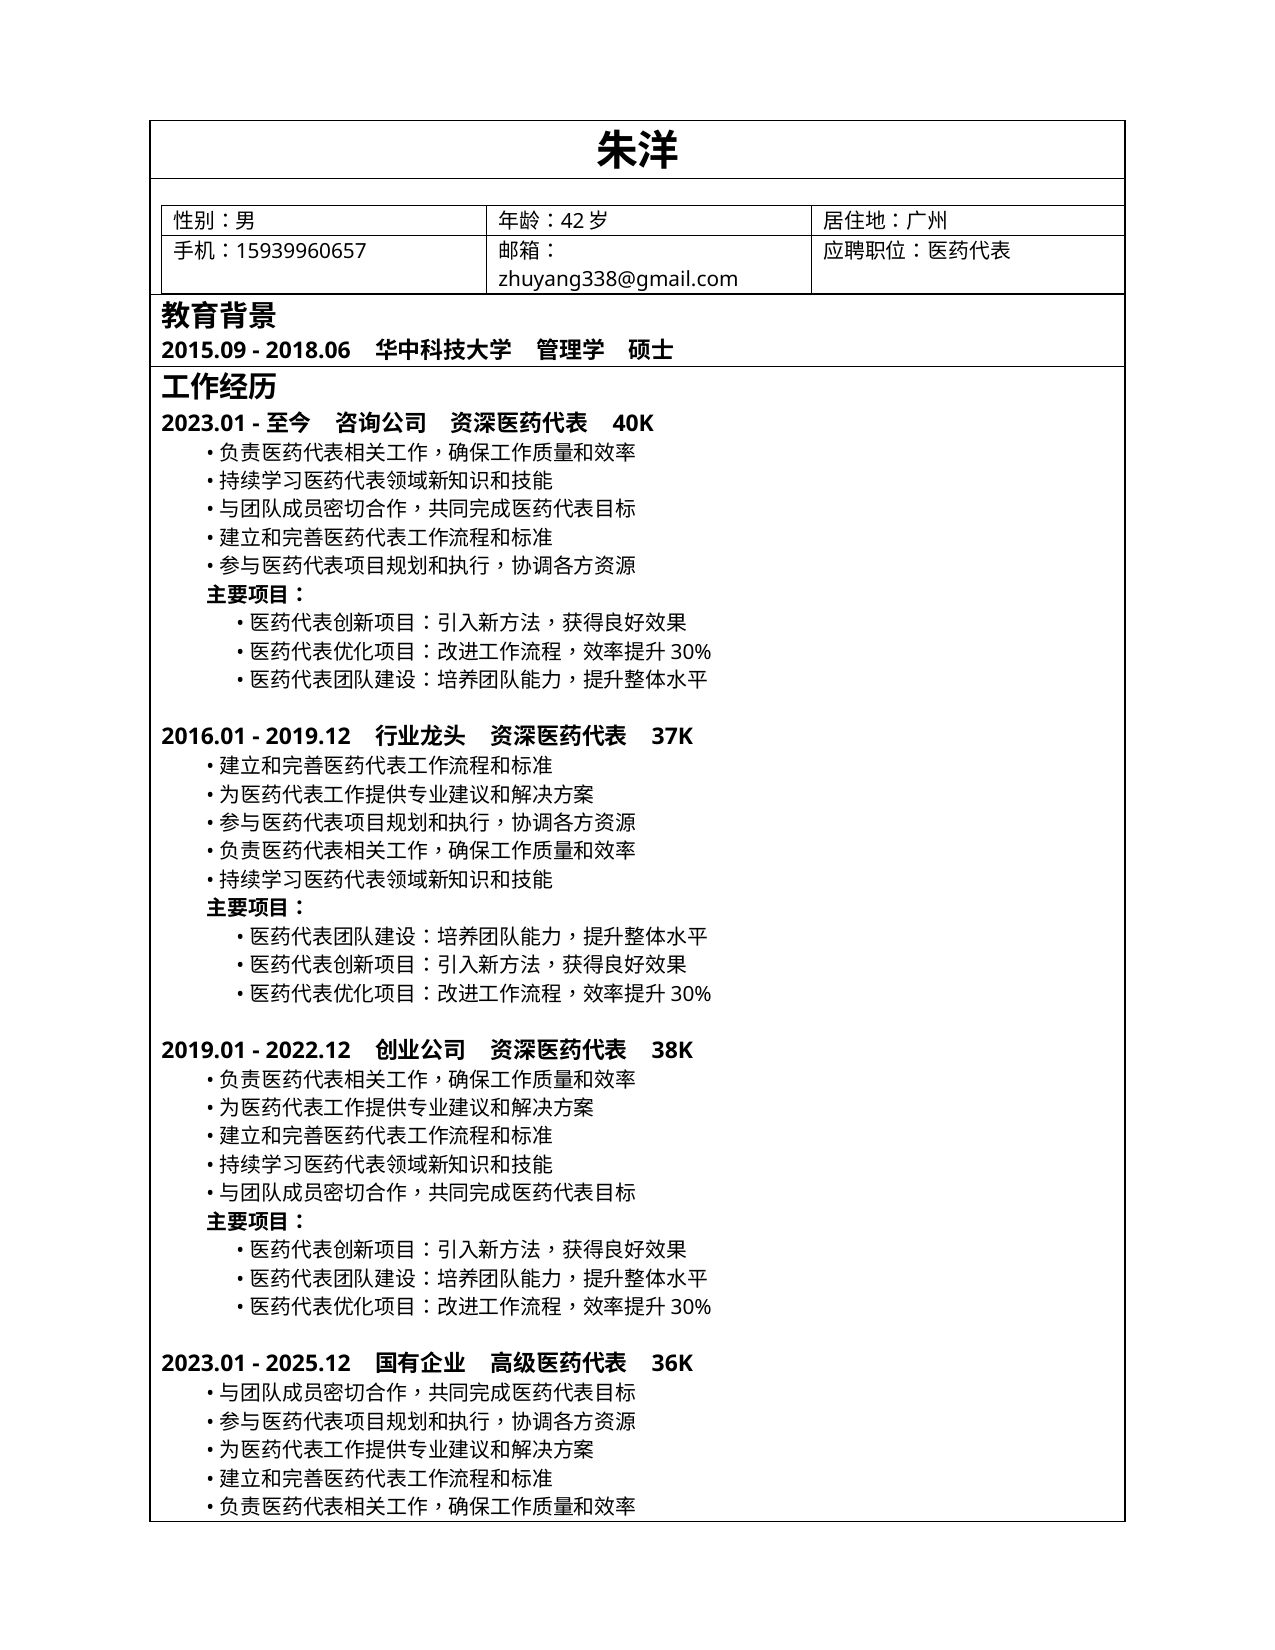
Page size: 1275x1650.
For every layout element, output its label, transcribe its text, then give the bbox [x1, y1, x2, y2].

table_cell [151, 179, 1124, 294]
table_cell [151, 367, 1124, 1521]
table_header 朱洋 [151, 121, 1124, 178]
table_cell 教育背景 2015.09 - 2018.06 华中科技大学 管理学 硕士 [151, 295, 1124, 366]
